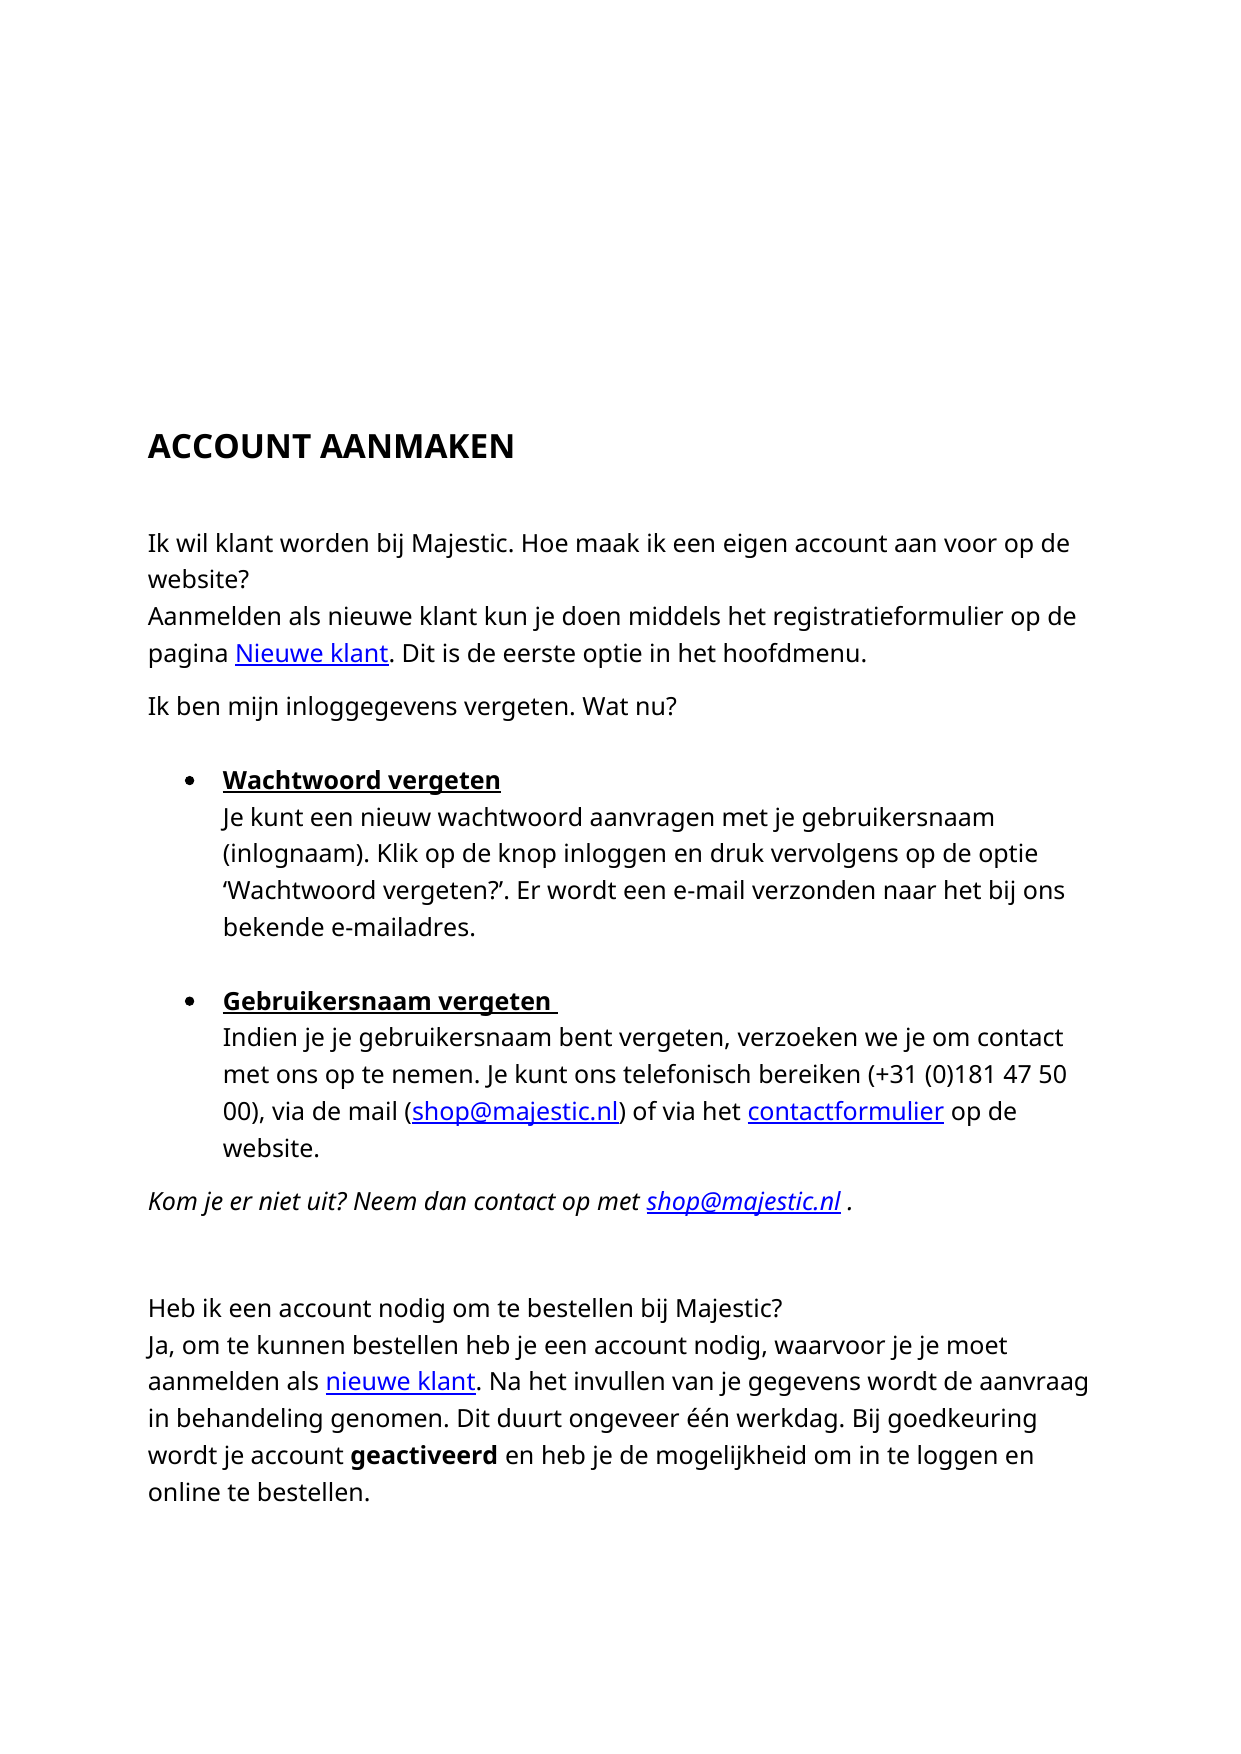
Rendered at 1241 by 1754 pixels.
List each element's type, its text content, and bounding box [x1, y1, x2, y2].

text Aanmelden als nieuwe klant kun je doen middels het registratieformulier op de pagina Nieuwe klant. Dit is de eerste optie in het hoofdmenu. [148, 599, 1093, 669]
text Ja, om te kunnen bestellen heb je een account nodig, waarvoor je je moet aanmelden als nieuwe klant. Na het invullen van je gegevens wordt de aanvraag in behandeling genomen. Dit duurt ongeveer één werkdag. Bij goedkeuring wordt je account geactiveerd en heb je de mogelijkheid om in te loggen en online te bestellen. [148, 1327, 1093, 1508]
text Kom je er niet uit? Neem dan contact op met shop@majestic.nl . [148, 1184, 1093, 1218]
subtitle Heb ik een account nodig om te bestellen bij Majestic? [148, 1291, 1093, 1324]
list Gebruikersnaam vergeten Indien je je gebruikersnaam bent vergeten, verzoeken we je om contact met ons op te nemen. Je kunt ons telefonisch bereiken (+31 (0)181 47 50 00), via de mail (shop@majestic.nl) of via het contactformulier op de website. [185, 983, 1093, 1164]
list Je kunt een nieuw wachtwoord aanvragen met je gebruikersnaam (inlognaam). Klik op de knop inloggen en druk vervolgens op de optie ‘Wachtwoord vergeten?’. Er wordt een e-mail verzonden naar het bij ons bekende e-mailadres. [223, 799, 1093, 944]
subtitle Ik wil klant worden bij Majestic. Hoe maak ik een eigen account aan voor op de website? [148, 525, 1093, 596]
subtitle ACCOUNT AANMAKEN [148, 423, 1093, 517]
list Wachtwoord vergeten [185, 762, 1093, 797]
subtitle Ik ben mijn inloggegevens vergeten. Wat nu? [148, 689, 1093, 760]
